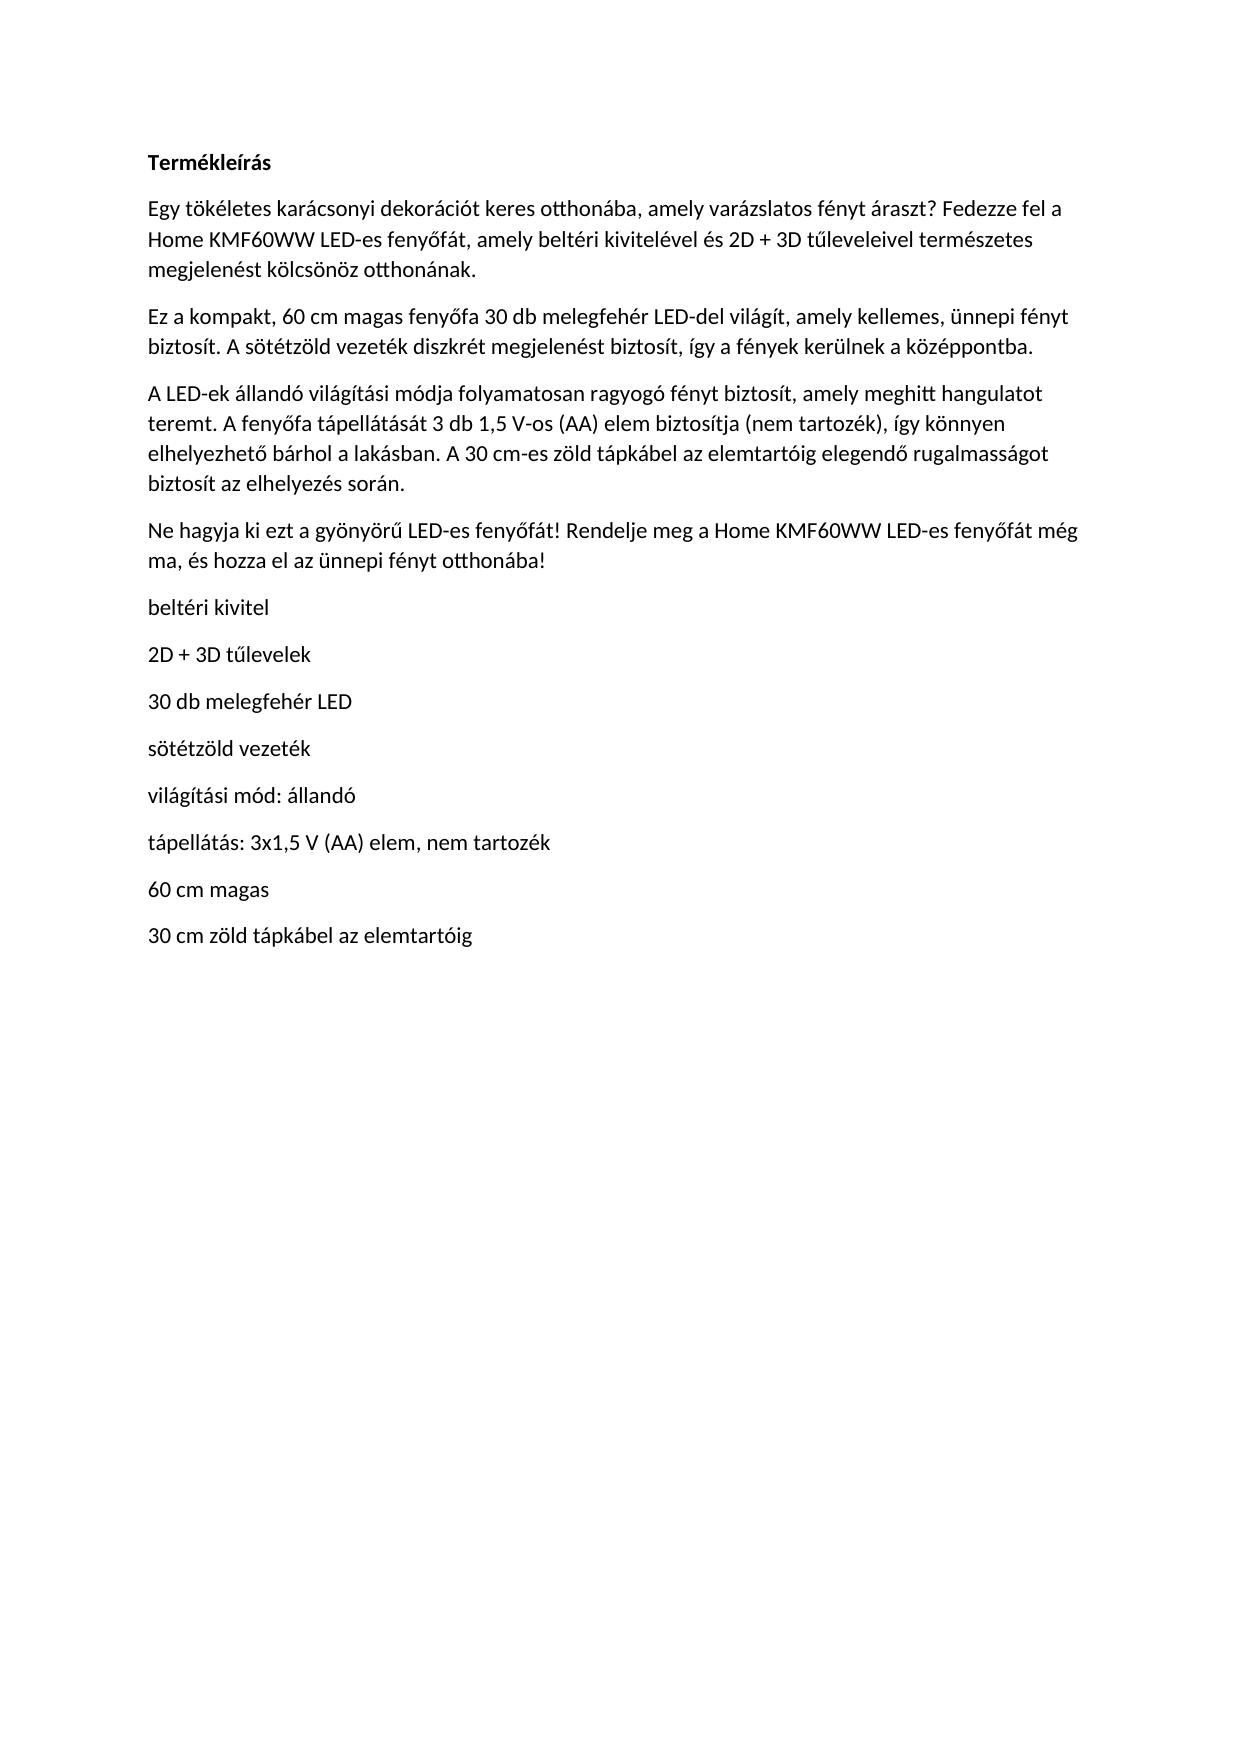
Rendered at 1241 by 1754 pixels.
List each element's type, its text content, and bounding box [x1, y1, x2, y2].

text Ez a kompakt, 60 cm magas fenyőfa 30 db melegfehér LED-del világít, amely kellemes, ünnepi fényt biztosít. A sötétzöld vezeték diszkrét megjelenést biztosít, így a fények kerülnek a középpontba. [148, 302, 1093, 360]
text Termékleírás [148, 148, 1093, 176]
text 30 cm zöld tápkábel az elemtartóig [148, 922, 1093, 949]
text A LED-ek állandó világítási módja folyamatosan ragyogó fényt biztosít, amely meghitt hangulatot teremt. A fenyőfa tápellátását 3 db 1,5 V-os (AA) elem biztosítja (nem tartozék), így könnyen elhelyezhető bárhol a lakásban. A 30 cm-es zöld tápkábel az elemtartóig elegendő rugalmasságot biztosít az elhelyezés során. [148, 379, 1093, 497]
text világítási mód: állandó [148, 781, 1093, 809]
text 30 db melegfehér LED [148, 687, 1093, 715]
text 2D + 3D tűlevelek [148, 640, 1093, 668]
text beltéri kivitel [148, 593, 1093, 621]
text Egy tökéletes karácsonyi dekorációt keres otthonába, amely varázslatos fényt áraszt? Fedezze fel a Home KMF60WW LED-es fenyőfát, amely beltéri kivitelével és 2D + 3D tűleveleivel természetes megjelenést kölcsönöz otthonának. [148, 194, 1093, 283]
text tápellátás: 3x1,5 V (AA) elem, nem tartozék [148, 828, 1093, 856]
text 60 cm magas [148, 875, 1093, 903]
text sötétzöld vezeték [148, 734, 1093, 762]
text Ne hagyja ki ezt a gyönyörű LED-es fenyőfát! Rendelje meg a Home KMF60WW LED-es fenyőfát még ma, és hozza el az ünnepi fényt otthonába! [148, 516, 1093, 574]
